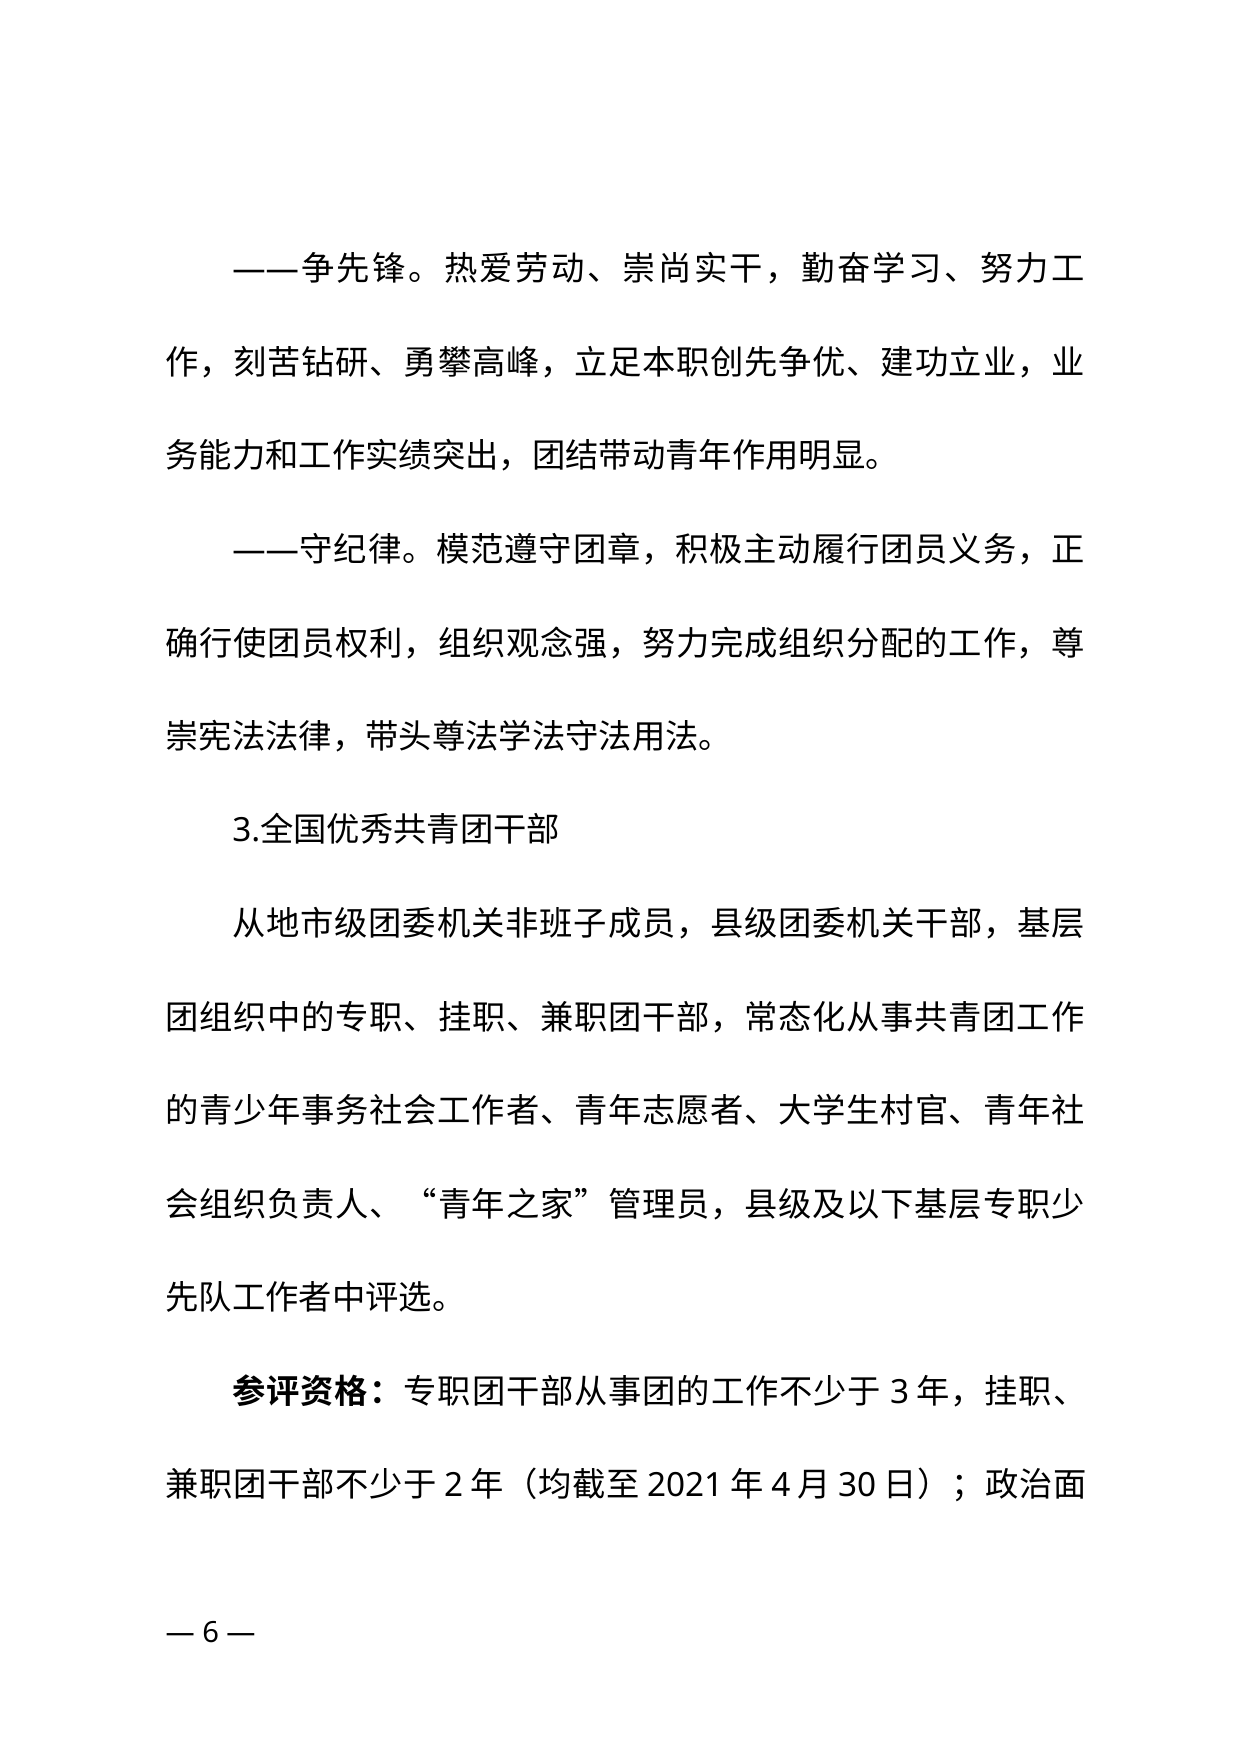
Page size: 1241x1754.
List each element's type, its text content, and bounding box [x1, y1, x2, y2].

text ——争先锋。热爱劳动、崇尚实干，勤奋学习、努力工作，刻苦钻研、勇攀高峰，立足本职创先争优、建功立业，业务能力和工作实绩突出，团结带动青年作用明显。 [165, 219, 1087, 500]
text ——守纪律。模范遵守团章，积极主动履行团员义务，正确行使团员权利，组织观念强，努力完成组织分配的工作，尊崇宪法法律，带头尊法学法守法用法。 [165, 500, 1087, 781]
text 从地市级团委机关非班子成员，县级团委机关干部，基层团组织中的专职、挂职、兼职团干部，常态化从事共青团工作的青少年事务社会工作者、青年志愿者、大学生村官、青年社会组织负责人、“青年之家”管理员，县级及以下基层专职少先队工作者中评选。 [165, 874, 1087, 1342]
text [165, 1342, 1087, 1529]
text 3.全国优秀共青团干部 [165, 781, 1087, 874]
